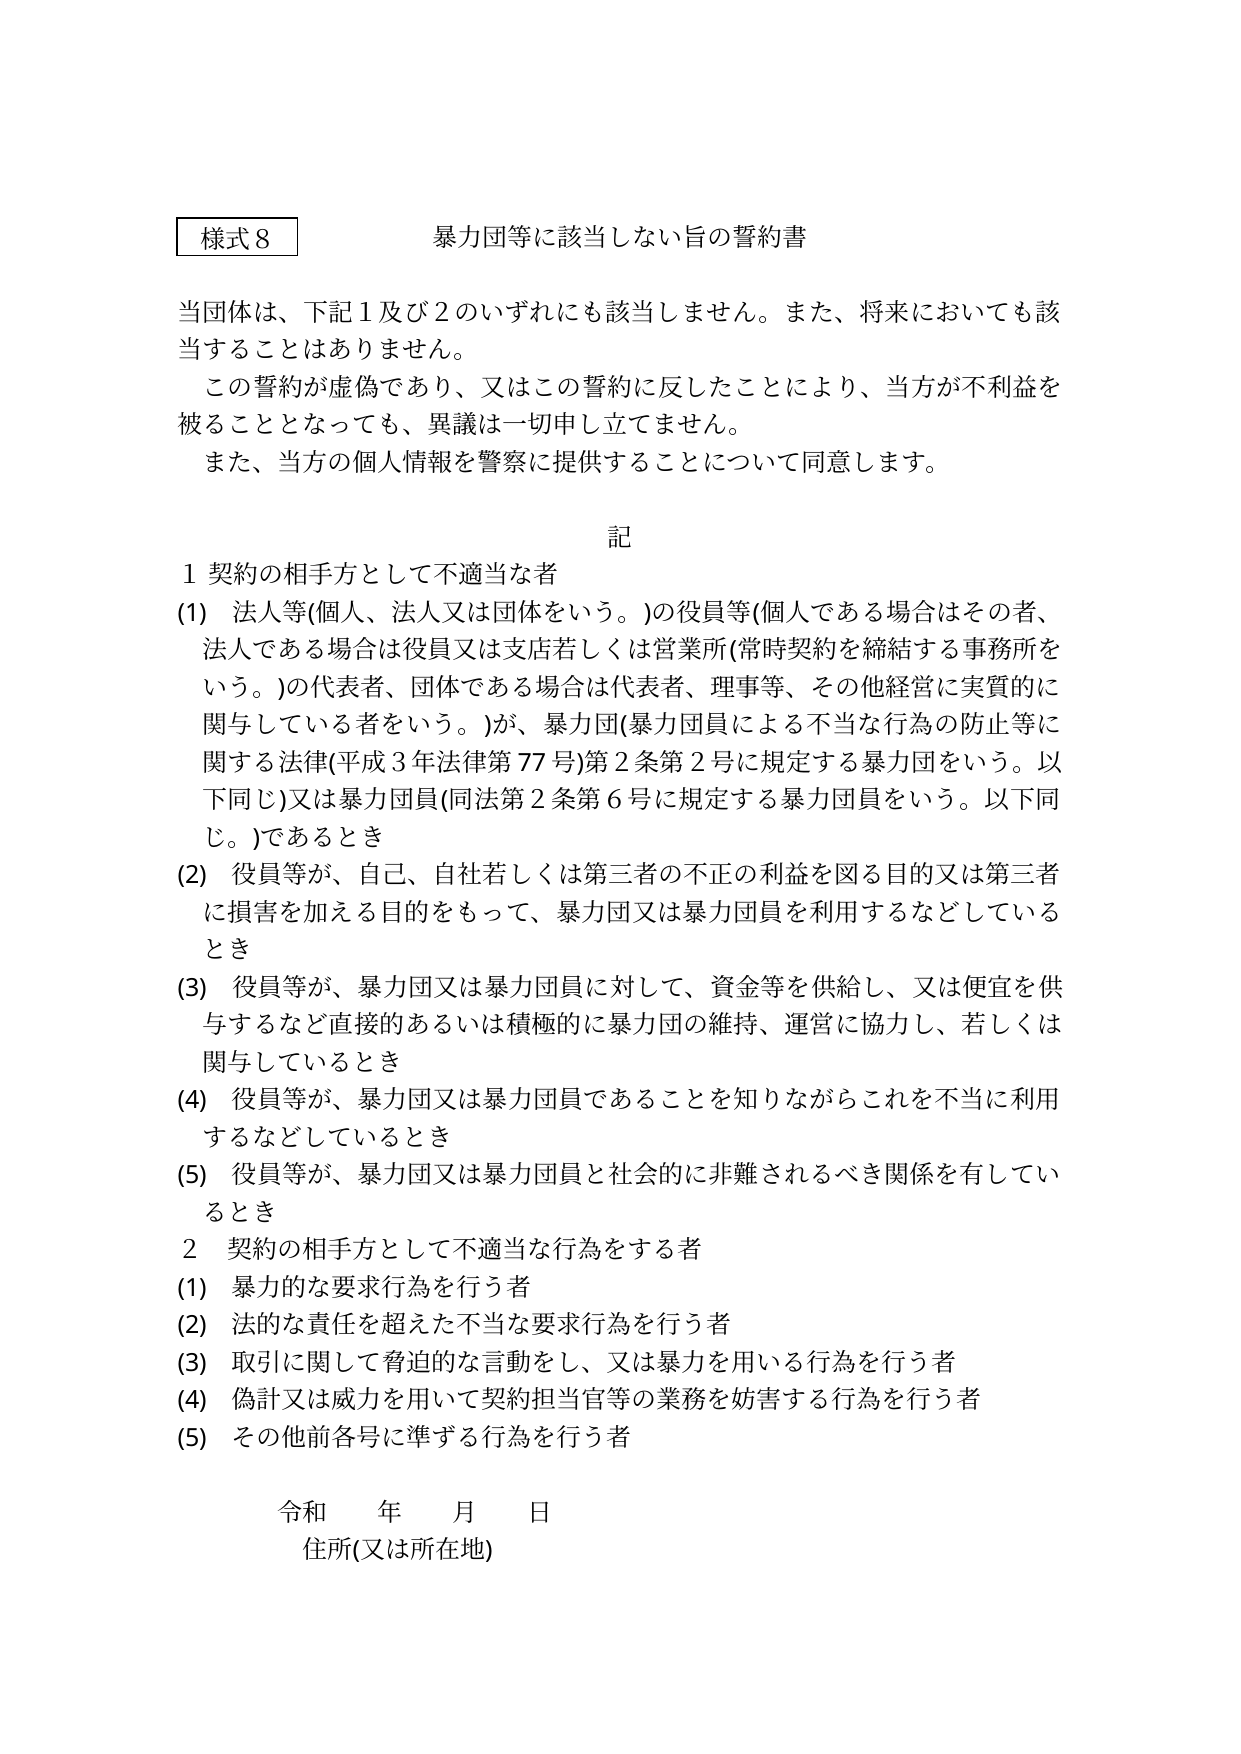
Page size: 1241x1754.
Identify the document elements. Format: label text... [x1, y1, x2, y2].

text (1) 法人等(個人、法人又は団体をいう。)の役員等(個人である場合はその者、法人である場合は役員又は支店若しくは営業所(常時契約を締結する事務所をいう。)の代表者、団体である場合は代表者、理事等、その他経営に実質的に関与している者をいう。)が、暴力団(暴力団員による不当な行為の防止等に関する法律(平成３年法律第77号)第２条第２号に規定する暴力団をいう。以下同じ)又は暴力団員(同法第２条第６号に規定する暴力団員をいう。以下同じ。)であるとき [177, 592, 1063, 854]
text この誓約が虚偽であり、又はこの誓約に反したことにより、当方が不利益を被ることとなっても、異議は一切申し立てません。 [177, 367, 1063, 442]
text 住所(又は所在地) [177, 1529, 1063, 1567]
text (4) 役員等が、暴力団又は暴力団員であることを知りながらこれを不当に利用するなどしているとき [177, 1079, 1063, 1154]
text (2) 法的な責任を超えた不当な要求行為を行う者 [177, 1304, 1063, 1342]
text (3) 取引に関して脅迫的な言動をし、又は暴力を用いる行為を行う者 [177, 1342, 1063, 1379]
text ２ 契約の相手方として不適当な行為をする者 [177, 1229, 1063, 1267]
text 当団体は、下記１及び２のいずれにも該当しません。また、将来においても該当することはありません。 [177, 292, 1063, 367]
text (1) 暴力的な要求行為を行う者 [177, 1267, 1063, 1304]
text 暴力団等に該当しない旨の誓約書 [298, 217, 1063, 254]
text (5) 役員等が、暴力団又は暴力団員と社会的に非難されるべき関係を有しているとき [177, 1154, 1063, 1229]
text １ 契約の相手方として不適当な者 [177, 554, 1063, 592]
text また、当方の個人情報を警察に提供することについて同意します。 [177, 442, 1063, 479]
text (2) 役員等が、自己、自社若しくは第三者の不正の利益を図る目的又は第三者に損害を加える目的をもって、暴力団又は暴力団員を利用するなどしているとき [177, 854, 1063, 967]
text (4) 偽計又は威力を用いて契約担当官等の業務を妨害する行為を行う者 [177, 1379, 1063, 1417]
text 令和 年 月 日 [177, 1492, 1063, 1529]
text 記 [177, 517, 1063, 554]
text (3) 役員等が、暴力団又は暴力団員に対して、資金等を供給し、又は便宜を供与するなど直接的あるいは積極的に暴力団の維持、運営に協力し、若しくは関与しているとき [177, 967, 1063, 1079]
text (5) その他前各号に準ずる行為を行う者 [177, 1417, 1063, 1454]
